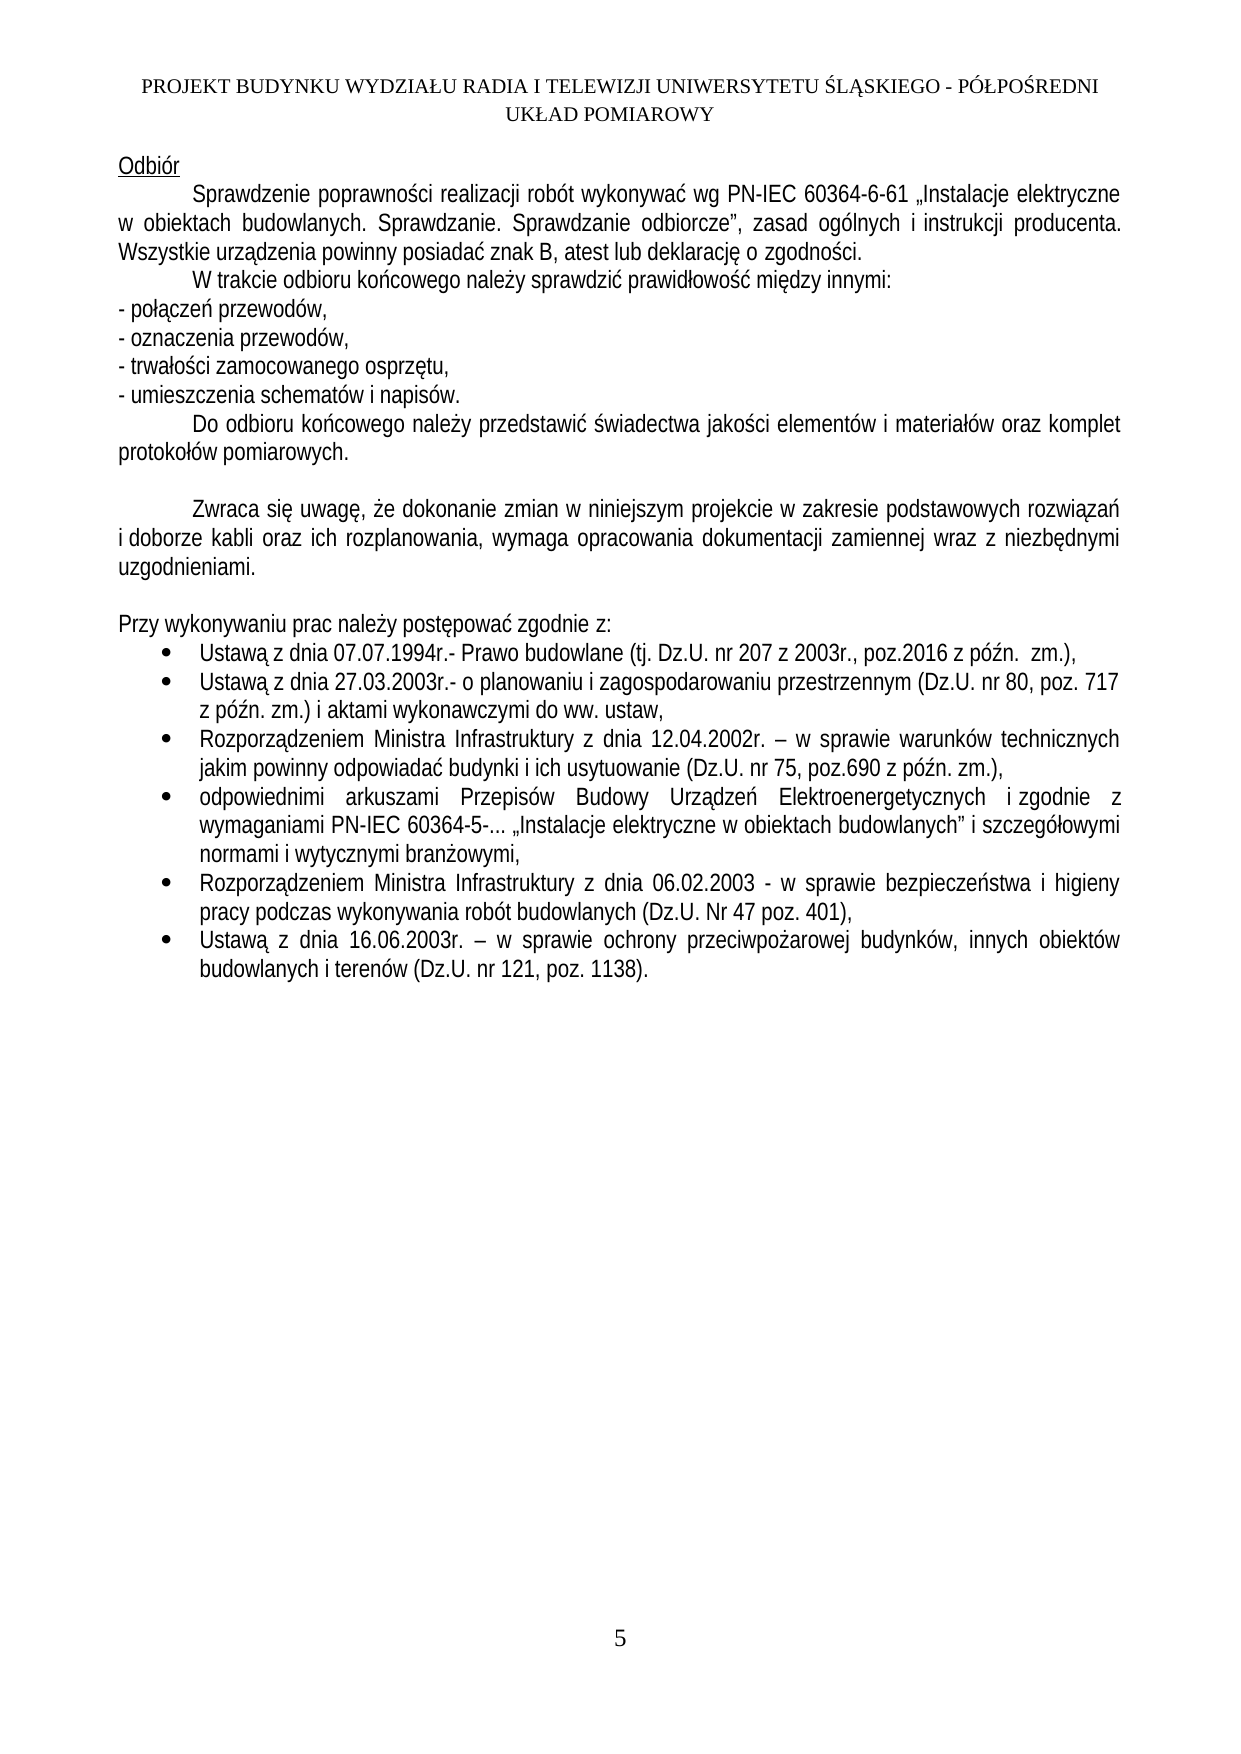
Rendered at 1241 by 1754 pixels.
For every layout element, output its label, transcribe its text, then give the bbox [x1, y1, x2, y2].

text - trwałości zamocowanego osprzętu, [118, 351, 1122, 380]
text - połączeń przewodów, [118, 294, 1122, 323]
text Zwraca się uwagę, że dokonanie zmian w niniejszym projekcie w zakresie podstawowych rozwiązań i doborze kabli oraz ich rozplanowania, wymaga opracowania dokumentacji zamiennej wraz z niezbędnymi uzgodnieniami. [118, 494, 1122, 580]
list Ustawą z dnia 16.06.2003r. – w sprawie ochrony przeciwpożarowej budynków, innych obiektów budowlanych i terenów (Dz.U. nr 121, poz. 1138). [162, 925, 1122, 983]
list Rozporządzeniem Ministra Infrastruktury z dnia 12.04.2002r. – w sprawie warunków technicznych jakim powinny odpowiadać budynki i ich usytuowanie (Dz.U. nr 75, poz.690 z późn. zm.), [162, 724, 1122, 782]
list Ustawą z dnia 07.07.1994r.- Prawo budowlane (tj. Dz.U. nr 207 z 2003r., poz.2016 z późn. zm.), [162, 638, 1122, 667]
text Do odbioru końcowego należy przedstawić świadectwa jakości elementów i materiałów oraz komplet protokołów pomiarowych. [118, 408, 1122, 466]
text Przy wykonywaniu prac należy postępować zgodnie z: [118, 609, 1122, 638]
list odpowiednimi arkuszami Przepisów Budowy Urządzeń Elektroenergetycznych i zgodnie z wymaganiami PN-IEC 60364-5-... „Instalacje elektryczne w obiektach budowlanych” i szczegółowymi normami i wytycznymi branżowymi, [162, 782, 1122, 868]
text - umieszczenia schematów i napisów. [118, 380, 1122, 408]
list Ustawą z dnia 27.03.2003r.- o planowaniu i zagospodarowaniu przestrzennym (Dz.U. nr 80, poz. 717 z późn. zm.) i aktami wykonawczymi do ww. ustaw, [162, 667, 1122, 724]
text - oznaczenia przewodów, [118, 323, 1122, 351]
list Rozporządzeniem Ministra Infrastruktury z dnia 06.02.2003 - w sprawie bezpieczeństwa i higieny pracy podczas wykonywania robót budowlanych (Dz.U. Nr 47 poz. 401), [162, 868, 1122, 925]
text Odbiór [118, 151, 1122, 179]
text Sprawdzenie poprawności realizacji robót wykonywać wg PN-IEC 60364-6-61 „Instalacje elektryczne w obiektach budowlanych. Sprawdzanie. Sprawdzanie odbiorcze”, zasad ogólnych i instrukcji producenta. Wszystkie urządzenia powinny posiadać znak B, atest lub deklarację o zgodności. [118, 179, 1122, 265]
text W trakcie odbioru końcowego należy sprawdzić prawidłowość między innymi: [118, 265, 1122, 294]
